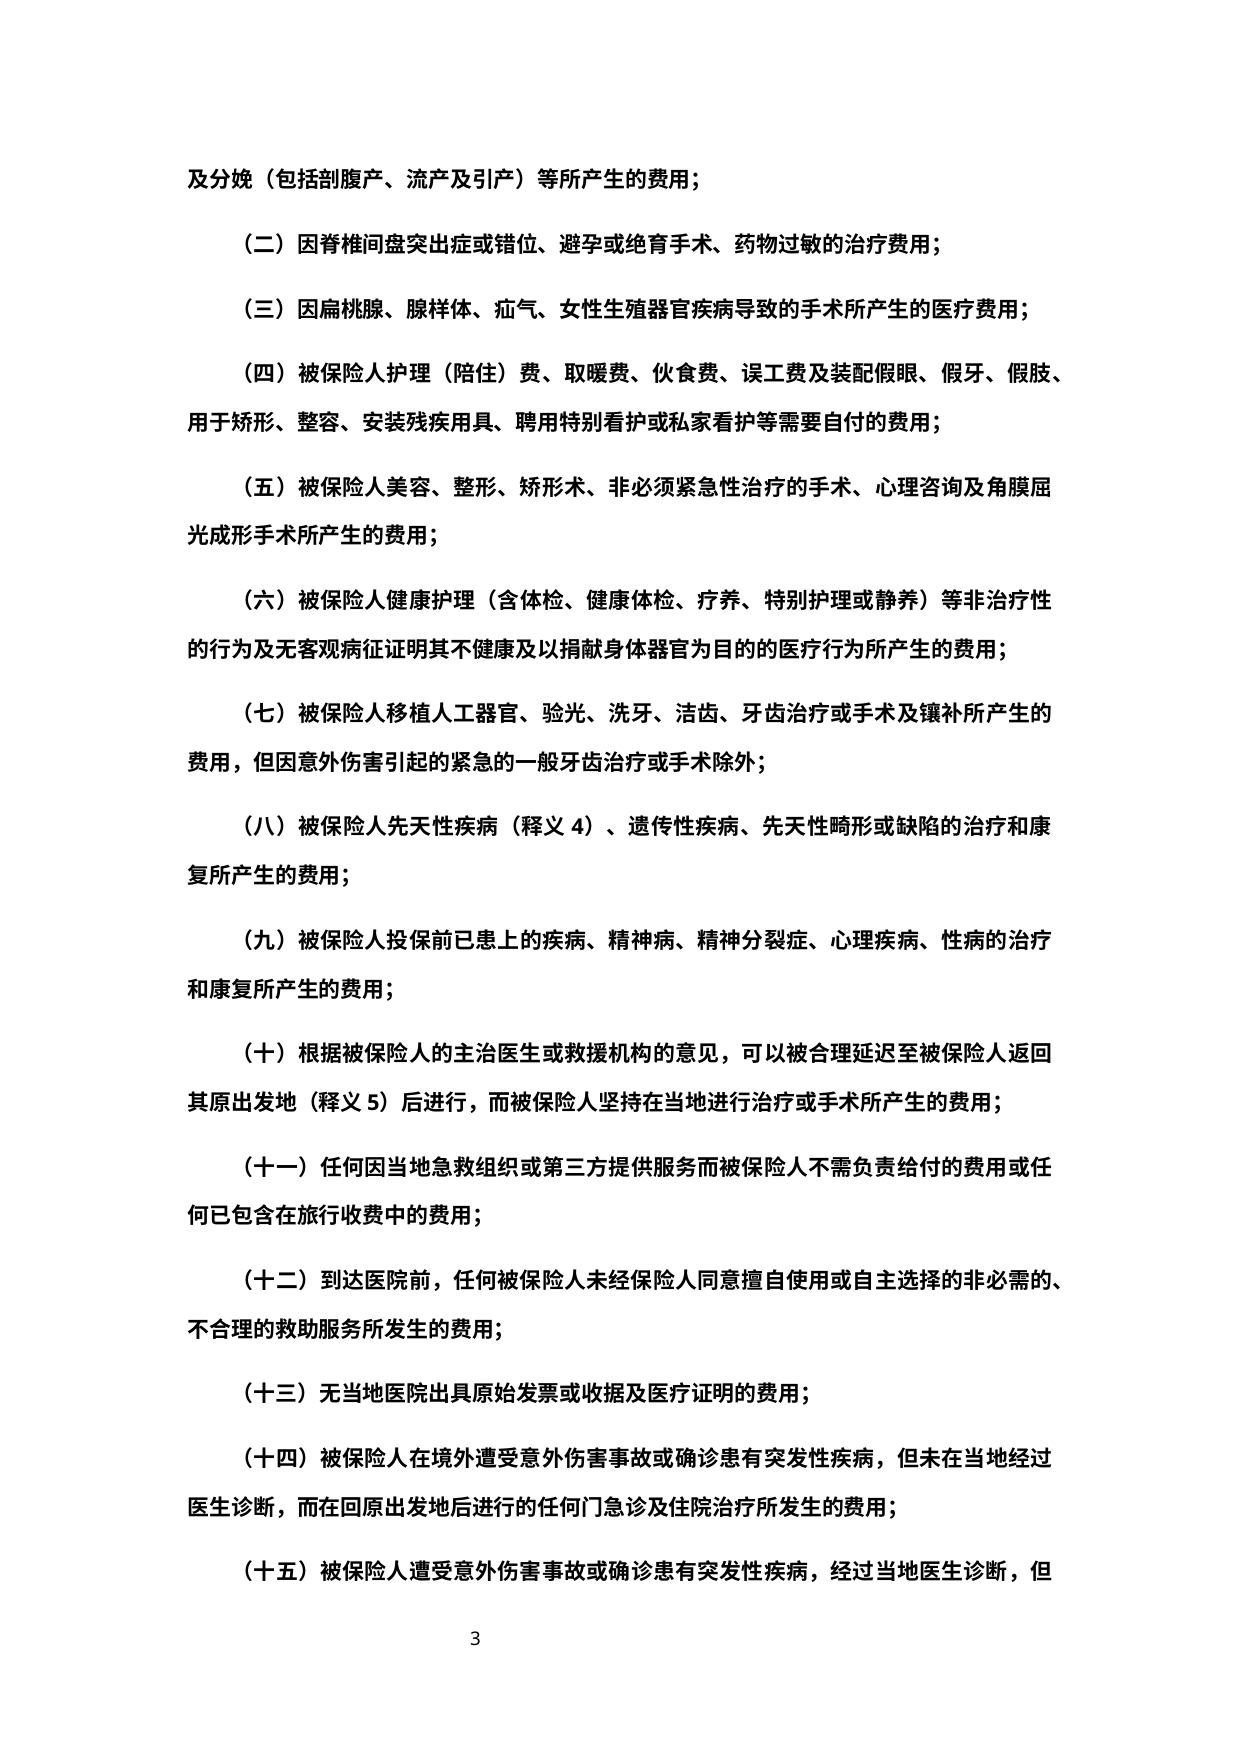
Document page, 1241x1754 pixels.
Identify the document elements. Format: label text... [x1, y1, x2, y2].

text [187, 162, 1053, 194]
text （六）被保险人健康护理（含体检、健康体检、疗养、特别护理或静养）等非治疗性的行为及无客观病征证明其不健康及以捐献身体器官为目的的医疗行为所产生的费用； [187, 582, 1053, 664]
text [187, 1554, 1053, 1586]
text （四）被保险人护理（陪住）费、取暖费、伙食费、误工费及装配假眼、假牙、假肢、用于矫形、整容、安装残疾用具、聘用特别看护或私家看护等需要自付的费用； [187, 356, 1053, 437]
text （八）被保险人先天性疾病（释义4）、遗传性疾病、先天性畸形或缺陷的治疗和康复所产生的费用； [187, 809, 1053, 890]
text （九）被保险人投保前已患上的疾病、精神病、精神分裂症、心理疾病、性病的治疗和康复所产生的费用； [187, 922, 1053, 1004]
text （十一）任何因当地急救组织或第三方提供服务而被保险人不需负责给付的费用或任何已包含在旅行收费中的费用； [187, 1149, 1053, 1230]
text （二）因脊椎间盘突出症或错位、避孕或绝育手术、药物过敏的治疗费用； [187, 227, 1053, 259]
text （十三）无当地医院出具原始发票或收据及医疗证明的费用； [187, 1376, 1053, 1408]
text （七）被保险人移植人工器官、验光、洗牙、洁齿、牙齿治疗或手术及镶补所产生的费用，但因意外伤害引起的紧急的一般牙齿治疗或手术除外； [187, 696, 1053, 777]
text （十）根据被保险人的主治医生或救援机构的意见，可以被合理延迟至被保险人返回其原出发地（释义5）后进行，而被保险人坚持在当地进行治疗或手术所产生的费用； [187, 1036, 1053, 1117]
text （三）因扁桃腺、腺样体、疝气、女性生殖器官疾病导致的手术所产生的医疗费用； [187, 291, 1053, 324]
text （五）被保险人美容、整形、矫形术、非必须紧急性治疗的手术、心理咨询及角膜屈光成形手术所产生的费用； [187, 469, 1053, 550]
text （十二）到达医院前，任何被保险人未经保险人同意擅自使用或自主选择的非必需的、不合理的救助服务所发生的费用； [187, 1262, 1053, 1344]
text （十四）被保险人在境外遭受意外伤害事故或确诊患有突发性疾病，但未在当地经过医生诊断，而在回原出发地后进行的任何门急诊及住院治疗所发生的费用； [187, 1440, 1053, 1522]
